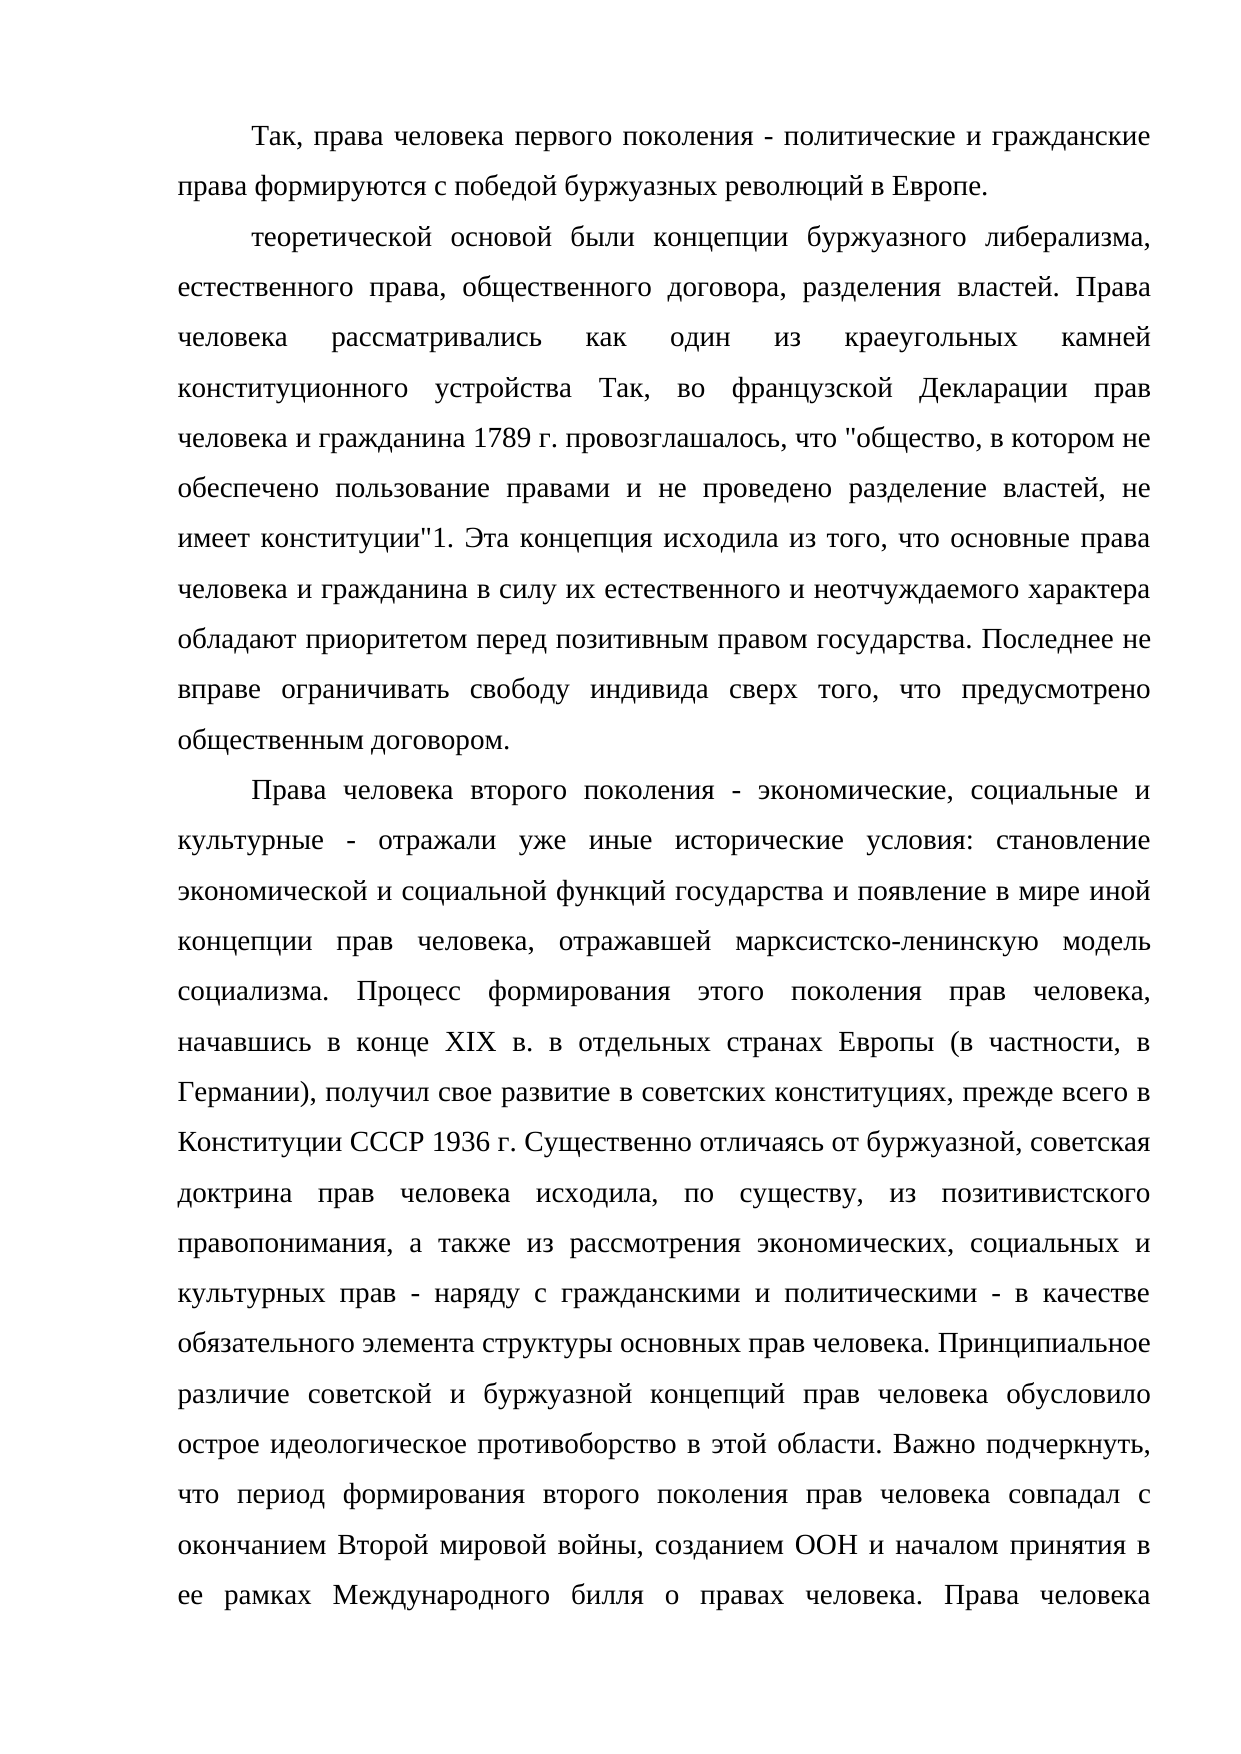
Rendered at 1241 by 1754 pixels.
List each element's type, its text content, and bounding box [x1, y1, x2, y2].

text теоретической основой были концепции буржуазного либерализма, естественного права, общественного договора, разделения властей. Права человека рассматривались как один из краеугольных камней конституционного устройства Так, во французской Декларации прав человека и гражданина 1789 г. провозглашалось, что "общество, в котором не обеспечено пользование правами и не проведено разделение властей, не имеет конституции"1. Эта концепция исходила из того, что основные права человека и гражданина в силу их естественного и неотчуждаемого характера обладают приоритетом перед позитивным правом государства. Последнее не вправе ограничивать свободу индивида сверх того, что предусмотрено общественным договором. [177, 219, 1152, 755]
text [177, 772, 1152, 1611]
text Так, права человека первого поколения - политические и гражданские права формируются с победой буржуазных революций в Европе. [177, 118, 1152, 202]
